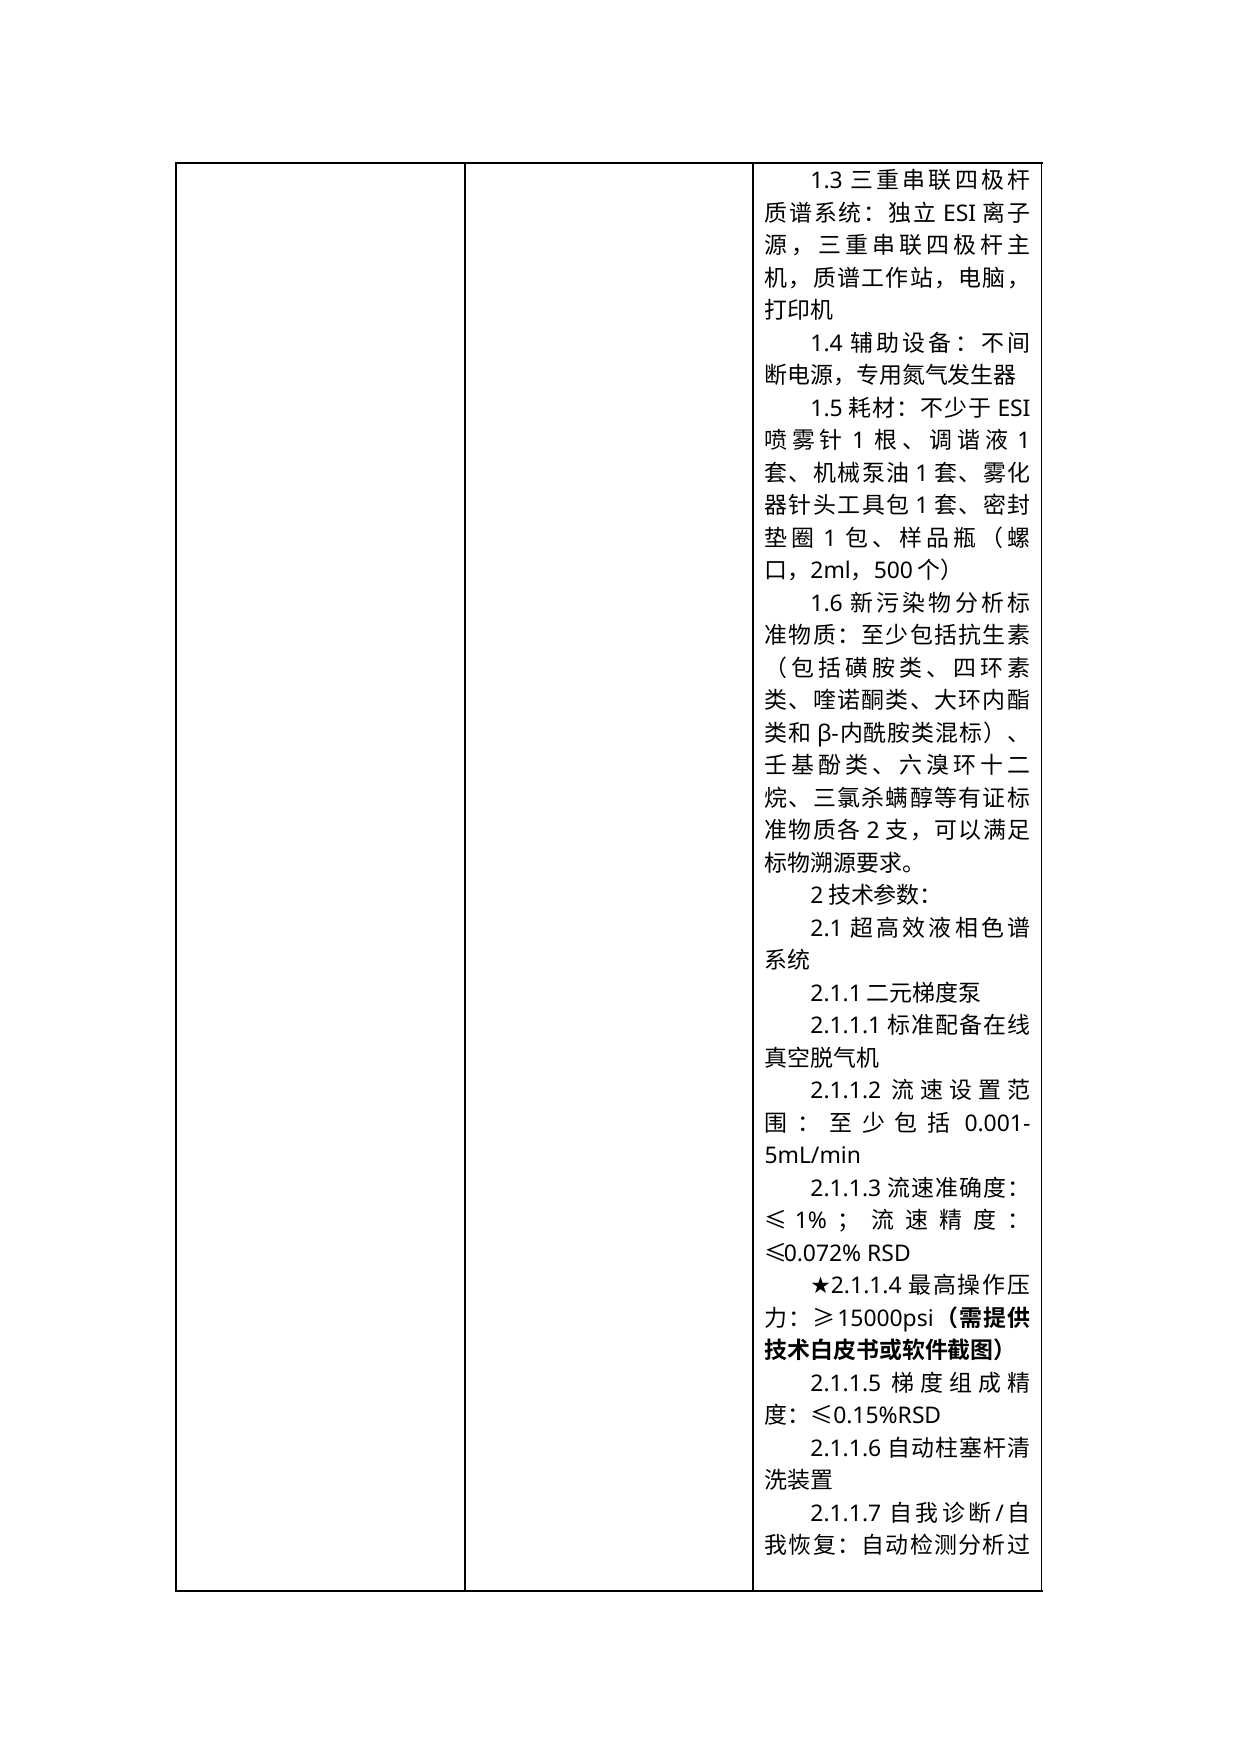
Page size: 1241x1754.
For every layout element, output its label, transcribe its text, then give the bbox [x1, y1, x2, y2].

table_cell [754, 164, 1041, 1590]
table_cell [466, 164, 752, 1590]
table_cell 1 [177, 164, 464, 1590]
